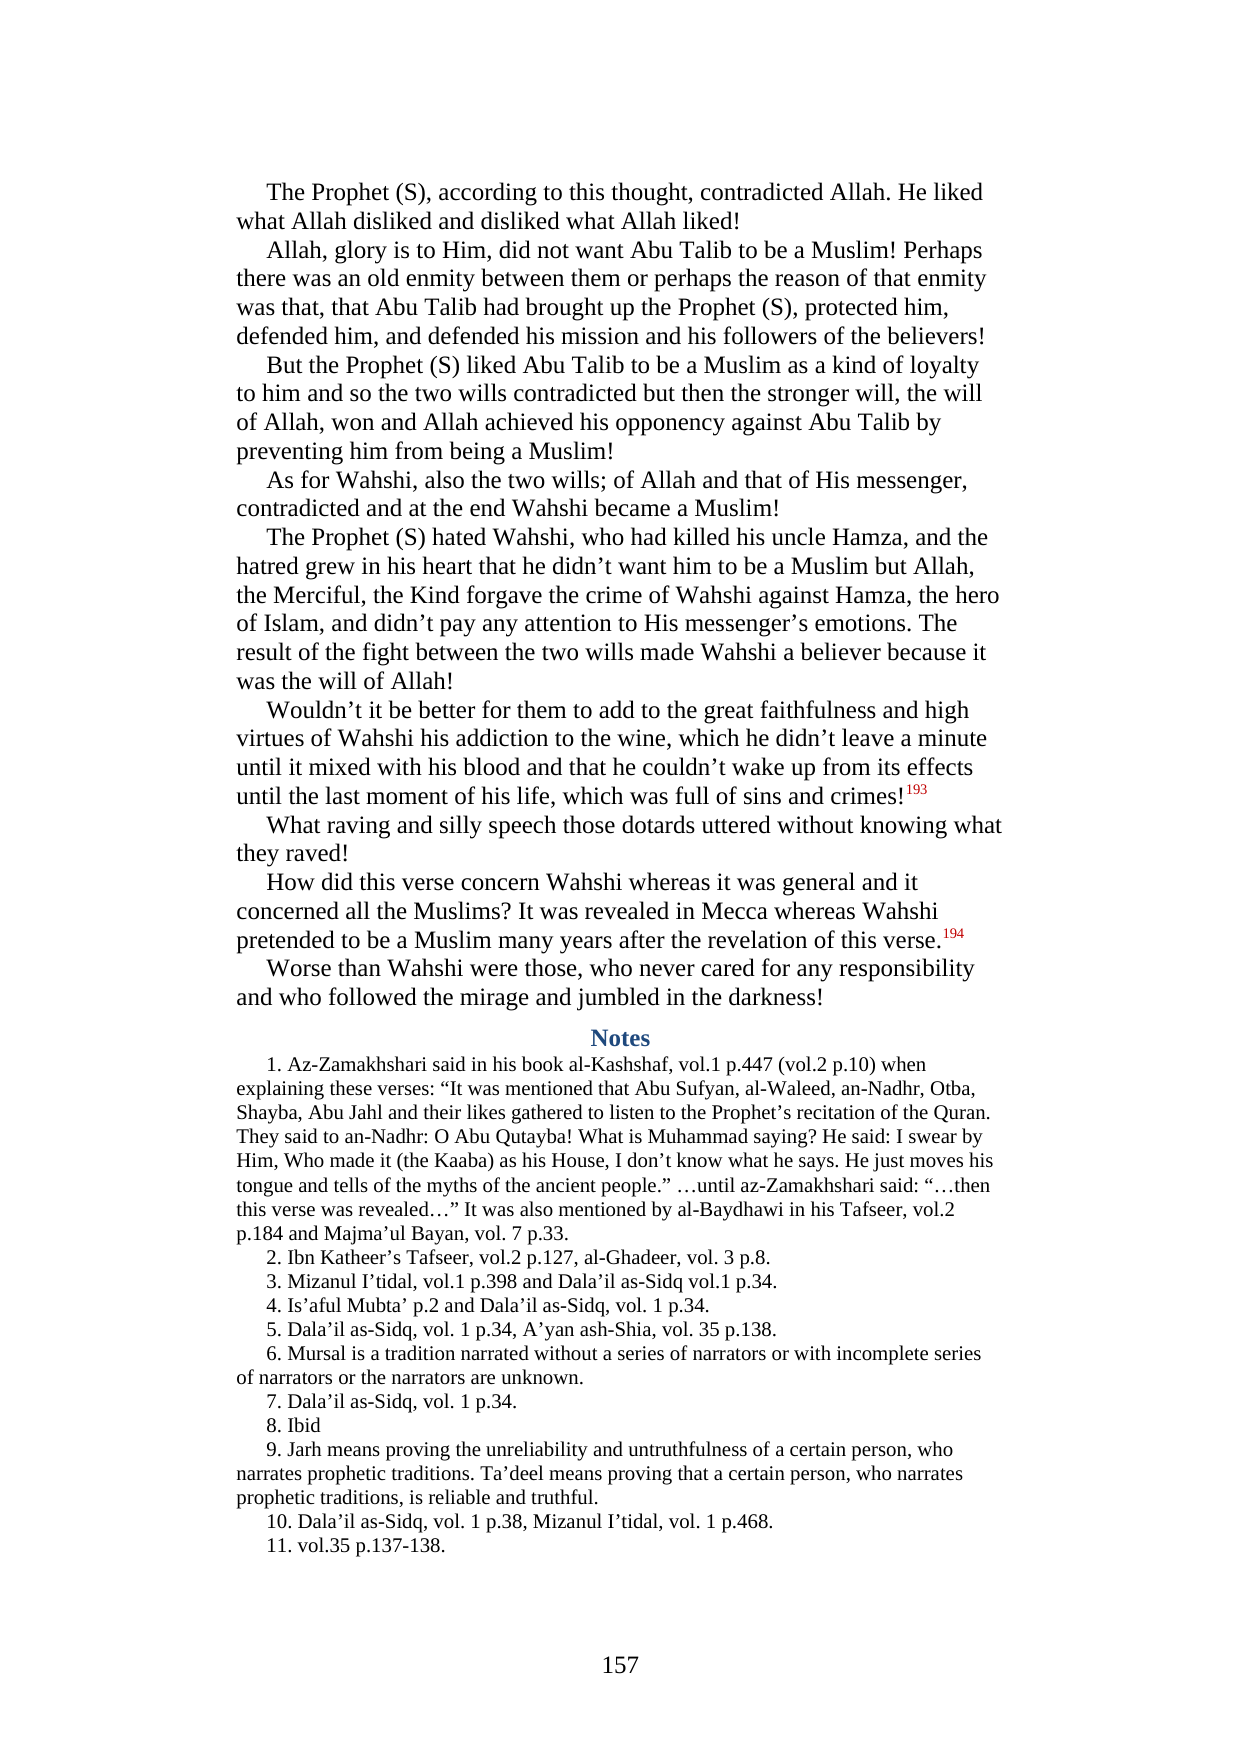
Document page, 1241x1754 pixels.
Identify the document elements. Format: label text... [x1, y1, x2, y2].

text What raving and silly speech those dotards uttered without knowing what they raved! [236, 810, 1004, 867]
text 9. Jarh means proving the unreliability and untruthfulness of a certain person, who narrates prophetic traditions. Ta’deel means proving that a certain person, who narrates prophetic traditions, is reliable and truthful. [236, 1437, 1004, 1509]
text 8. Ibid [236, 1413, 1004, 1437]
text 7. Dala’il as-Sidq, vol. 1 p.34. [236, 1389, 1004, 1413]
text Wouldn’t it be better for them to add to the great faithfulness and high virtues of Wahshi his addiction to the wine, which he didn’t leave a minute until it mixed with his blood and that he couldn’t wake up from its effects until the last moment of his life, which was full of sins and crimes!193 [236, 695, 1004, 810]
text Worse than Wahshi were those, who never cared for any responsibility and who followed the mirage and jumbled in the darkness! [236, 953, 1004, 1011]
text 11. vol.35 p.137-138. [236, 1533, 1004, 1557]
text Allah, glory is to Him, did not want Abu Talib to be a Muslim! Perhaps there was an old enmity between them or perhaps the reason of that enmity was that, that Abu Talib had brought up the Prophet (S), protected him, defended him, and defended his mission and his followers of the believers! [236, 235, 1004, 350]
text 10. Dala’il as-Sidq, vol. 1 p.38, Mizanul I’tidal, vol. 1 p.468. [236, 1509, 1004, 1533]
text 2. Ibn Katheer’s Tafseer, vol.2 p.127, al-Ghadeer, vol. 3 p.8. [236, 1245, 1004, 1269]
text The Prophet (S), according to this thought, contradicted Allah. He liked what Allah disliked and disliked what Allah liked! [236, 177, 1004, 235]
text 4. Is’aful Mubta’ p.2 and Dala’il as-Sidq, vol. 1 p.34. [236, 1293, 1004, 1317]
text As for Wahshi, also the two wills; of Allah and that of His messenger, contradicted and at the end Wahshi became a Muslim! [236, 465, 1004, 522]
text 5. Dala’il as-Sidq, vol. 1 p.34, A’yan ash-Shia, vol. 35 p.138. [236, 1317, 1004, 1341]
text But the Prophet (S) liked Abu Talib to be a Muslim as a kind of loyalty to him and so the two wills contradicted but then the stronger will, the will of Allah, won and Allah achieved his opponency against Abu Talib by preventing him from being a Muslim! [236, 350, 1004, 465]
text 6. Mursal is a tradition narrated without a series of narrators or with incomplete series of narrators or the narrators are unknown. [236, 1341, 1004, 1389]
subtitle Notes [236, 1023, 1004, 1052]
text 1. Az-Zamakhshari said in his book al-Kashshaf, vol.1 p.447 (vol.2 p.10) when explaining these verses: “It was mentioned that Abu Sufyan, al-Waleed, an-Nadhr, Otba, Shayba, Abu Jahl and their likes gathered to listen to the Prophet’s recitation of the Quran. They said to an-Nadhr: O Abu Qutayba! What is Muhammad saying? He said: I swear by Him, Who made it (the Kaaba) as his House, I don’t know what he says. He just moves his tongue and tells of the myths of the ancient people.” …until az-Zamakhshari said: “…then this verse was revealed…” It was also mentioned by al-Baydhawi in his Tafseer, vol.2 p.184 and Majma’ul Bayan, vol. 7 p.33. [236, 1052, 1004, 1245]
text 3. Mizanul I’tidal, vol.1 p.398 and Dala’il as-Sidq vol.1 p.34. [236, 1269, 1004, 1293]
text How did this verse concern Wahshi whereas it was general and it concerned all the Muslims? It was revealed in Mecca whereas Wahshi pretended to be a Muslim many years after the revelation of this verse.194 [236, 867, 1004, 953]
text The Prophet (S) hated Wahshi, who had killed his uncle Hamza, and the hatred grew in his heart that he didn’t want him to be a Muslim but Allah, the Merciful, the Kind forgave the crime of Wahshi against Hamza, the hero of Islam, and didn’t pay any attention to His messenger’s emotions. The result of the fight between the two wills made Wahshi a believer because it was the will of Allah! [236, 522, 1004, 695]
